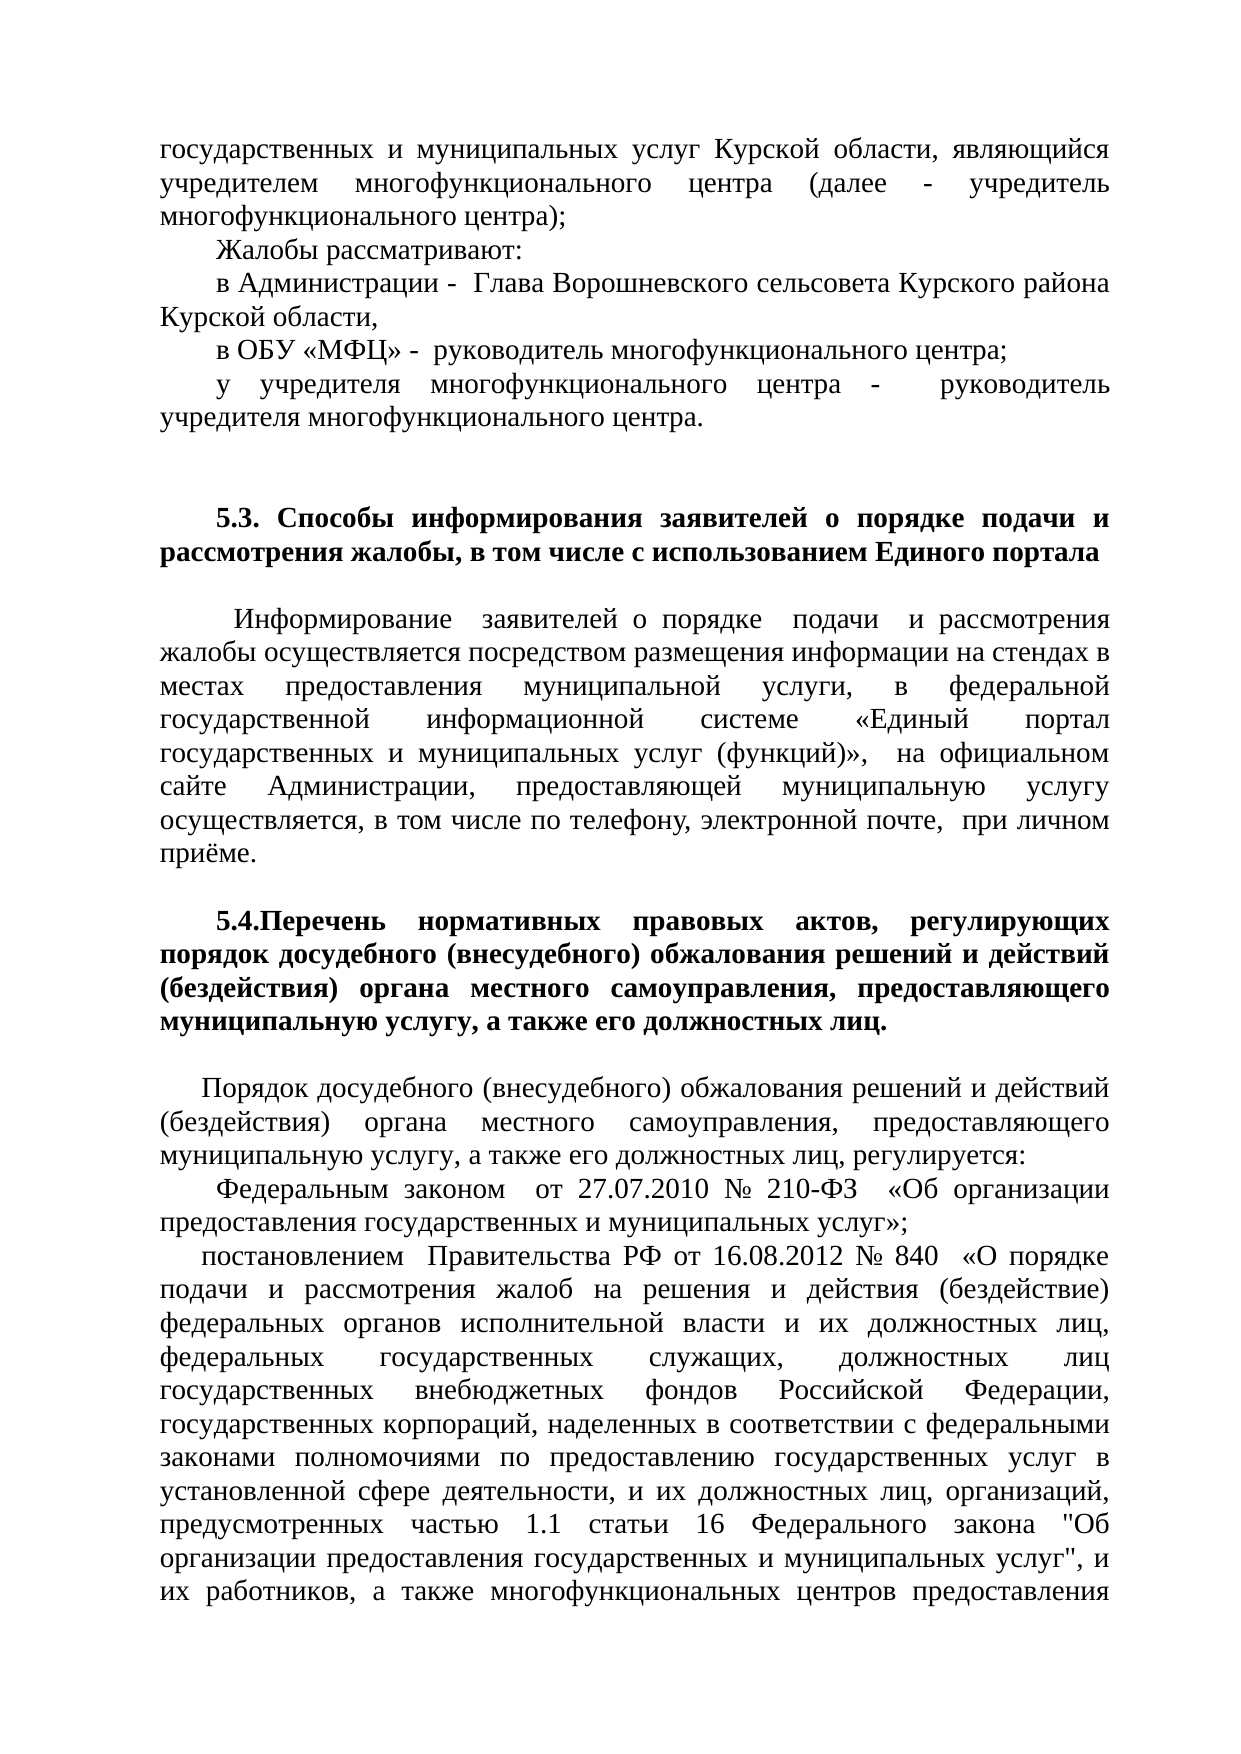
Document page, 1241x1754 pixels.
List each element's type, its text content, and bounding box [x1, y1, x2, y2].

text Жалобы рассматривают: [159, 232, 1110, 265]
text у учредителя многофункционального центра - руководитель учредителя многофункционального центра. [159, 366, 1110, 433]
text Порядок досудебного (внесудебного) обжалования решений и действий (бездействия) органа местного самоуправления, предоставляющего муниципальную услугу, а также его должностных лиц, регулируется: [159, 1070, 1110, 1171]
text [159, 1238, 1110, 1607]
text 5.4.Перечень нормативных правовых актов, регулирующих порядок досудебного (внесудебного) обжалования решений и действий (бездействия) органа местного самоуправления, предоставляющего муниципальную услугу, а также его должностных лиц. [159, 903, 1110, 1037]
text 5.3. Способы информирования заявителей о порядке подачи и рассмотрения жалобы, в том числе с использованием Единого портала [159, 500, 1110, 567]
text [159, 131, 1110, 232]
text Федеральным законом от 27.07.2010 № 210-ФЗ «Об организации предоставления государственных и муниципальных услуг»; [159, 1171, 1110, 1238]
text Информирование заявителей о порядке подачи и рассмотрения жалобы осуществляется посредством размещения информации на стендах в местах предоставления муниципальной услуги, в федеральной государственной информационной системе «Единый портал государственных и муниципальных услуг (функций)», на официальном сайте Администрации, предоставляющей муниципальную услугу осуществляется, в том числе по телефону, электронной почте, при личном приёме. [159, 601, 1110, 869]
text в Администрации - Глава Ворошневского сельсовета Курского района Курской области, [159, 265, 1110, 332]
text в ОБУ «МФЦ» - руководитель многофункционального центра; [159, 332, 1110, 366]
